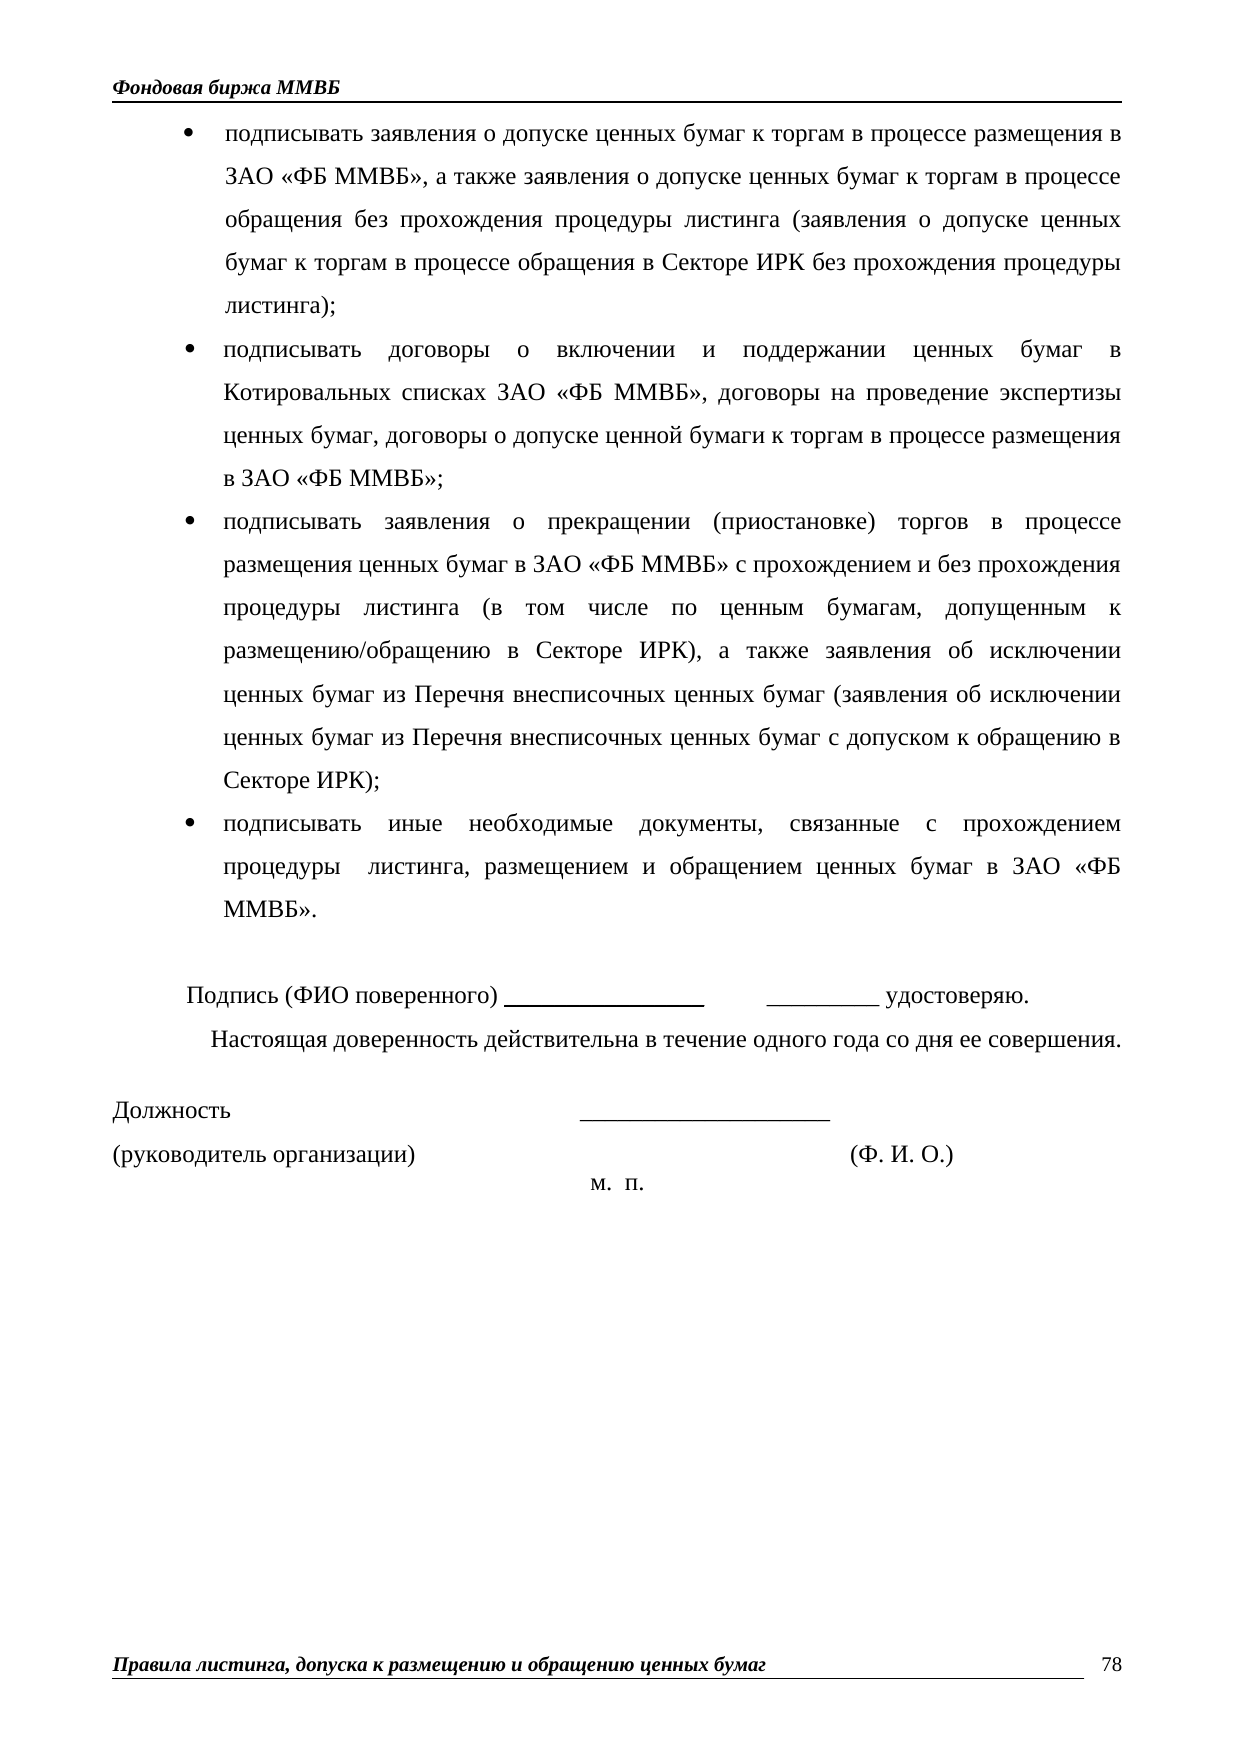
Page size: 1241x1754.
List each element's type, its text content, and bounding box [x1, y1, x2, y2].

list подписывать иные необходимые документы, связанные с прохождением процедуры листинга, размещением и обращением ценных бумаг в ЗАО «ФБ ММВБ». [186, 808, 1122, 923]
list подписывать заявления о прекращении (приостановке) торгов в процессе размещения ценных бумаг в ЗАО «ФБ ММВБ» с прохождением и без прохождения процедуры листинга (в том числе по ценным бумагам, допущенным к размещению/обращению в Секторе ИРК), а также заявления об исключении ценных бумаг из Перечня внесписочных ценных бумаг (заявления об исключении ценных бумаг из Перечня внесписочных ценных бумаг с допуском к обращению в Секторе ИРК); [186, 506, 1122, 794]
list подписывать договоры о включении и поддержании ценных бумаг в Котировальных списках ЗАО «ФБ ММВБ», договоры на проведение экспертизы ценных бумаг, договоры о допуске ценной бумаги к торгам в процессе размещения в ЗАО «ФБ ММВБ»; [186, 334, 1122, 492]
list (руководитель организации) (Ф. И. О.) [112, 1139, 1122, 1167]
list подписывать заявления о допуске ценных бумаг к торгам в процессе размещения в ЗАО «ФБ ММВБ», а также заявления о допуске ценных бумаг к торгам в процессе обращения без прохождения процедуры листинга (заявления о допуске ценных бумаг к торгам в процессе обращения в Секторе ИРК без прохождения процедуры листинга); [184, 118, 1122, 319]
text м. п. [112, 1167, 1122, 1196]
text Настоящая доверенность действительна в течение одного года со дня ее совершения. [112, 1024, 1122, 1052]
list Подпись (ФИО поверенного) ________________ _________ удостоверяю. [112, 981, 1122, 1009]
list Должность ____________________ [112, 1096, 1122, 1124]
